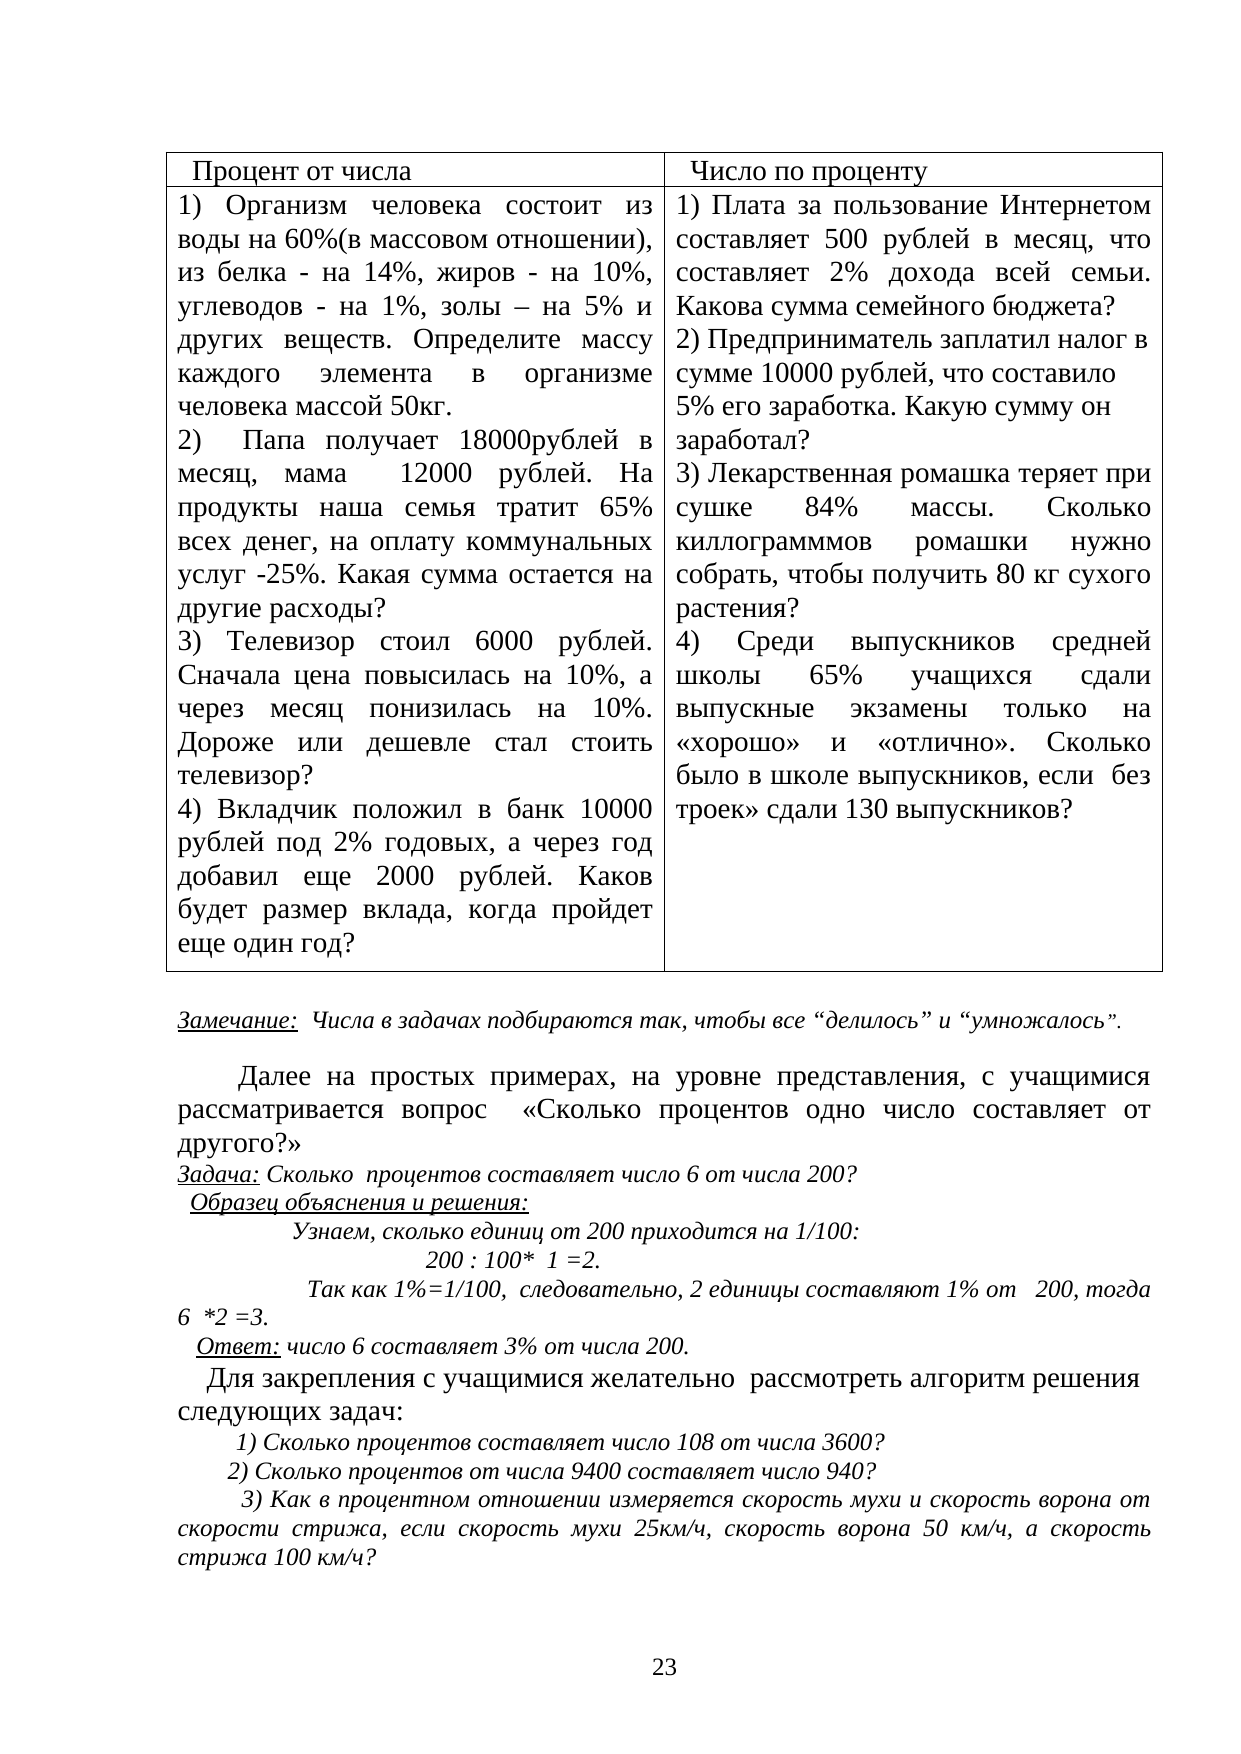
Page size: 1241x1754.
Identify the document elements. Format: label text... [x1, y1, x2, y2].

text Замечание: Числа в задачах подбираются так, чтобы все “делилось” и “умножалось”. [177, 1005, 1152, 1034]
table_header Число по проценту [665, 153, 1162, 186]
text Узнаем, сколько единиц от 200 приходится на 1/100: [177, 1216, 1152, 1245]
text 2) Сколько процентов от числа 9400 составляет число 940? [177, 1456, 1152, 1484]
text 200 : 100* 1 =2. [177, 1245, 1152, 1274]
table_header Процент от числа [167, 153, 664, 186]
text 3) Как в процентном отношении измеряется скорость мухи и скорость ворона от скорости стрижа, если скорость мухи 25км/ч, скорость ворона 50 км/ч, а скорость стрижа 100 км/ч? [177, 1484, 1152, 1571]
table_cell 1) Плата за пользование Интернетом составляет 500 рублей в месяц, что составляет 2% дохода всей семьи. Какова сумма семейного бюджета? 2) Предприниматель заплатил налог в сумме 10000 рублей, что составило 5% его заработка. Какую сумму он заработал? 3) Лекарственная ромашка теряет при сушке 84% массы. Сколько киллограмммов ромашки нужно собрать, чтобы получить 80 кг сухого растения? 4) Среди выпускников средней школы 65% учащихся сдали выпускные экзамены только на «хорошо» и «отлично». Сколько было в школе выпускников, если без троек» сдали 130 выпускников? [665, 187, 1162, 971]
text Ответ: число 6 составляет 3% от числа 200. [177, 1331, 1152, 1360]
text 1) Сколько процентов составляет число 108 от числа 3600? [177, 1427, 1152, 1456]
text Для закрепления с учащимися желательно рассмотреть алгоритм решения следующих задач: [177, 1360, 1152, 1427]
text Образец объяснения и решения: [177, 1187, 1152, 1216]
text Далее на простых примерах, на уровне представления, с учащимися рассматривается вопрос «Сколько процентов одно число составляет от другого?» Задача: Сколько процентов составляет число 6 от числа 200? [177, 1058, 1152, 1187]
text Так как 1%=1/100, следовательно, 2 единицы составляют 1% от 200, тогда 6 *2 =3. [177, 1274, 1152, 1331]
table_cell 1) Организм человека состоит из воды на 60%(в массовом отношении), из белка - на 14%, жиров - на 10%, углеводов - на 1%, золы – на 5% и других веществ. Определите массу каждого элемента в организме человека массой 50кг. 2) Папа получает 18000рублей в месяц, мама 12000 рублей. На продукты наша семья тратит 65% всех денег, на оплату коммунальных услуг -25%. Какая сумма остается на другие расходы? 3) Телевизор стоил 6000 рублей. Сначала цена повысилась на 10%, а через месяц понизилась на 10%. Дороже или дешевле стал стоить телевизор? 4) Вкладчик положил в банк 10000 рублей под 2% годовых, а через год добавил еще 2000 рублей. Каков будет размер вклада, когда пройдет еще один год? [167, 187, 664, 971]
